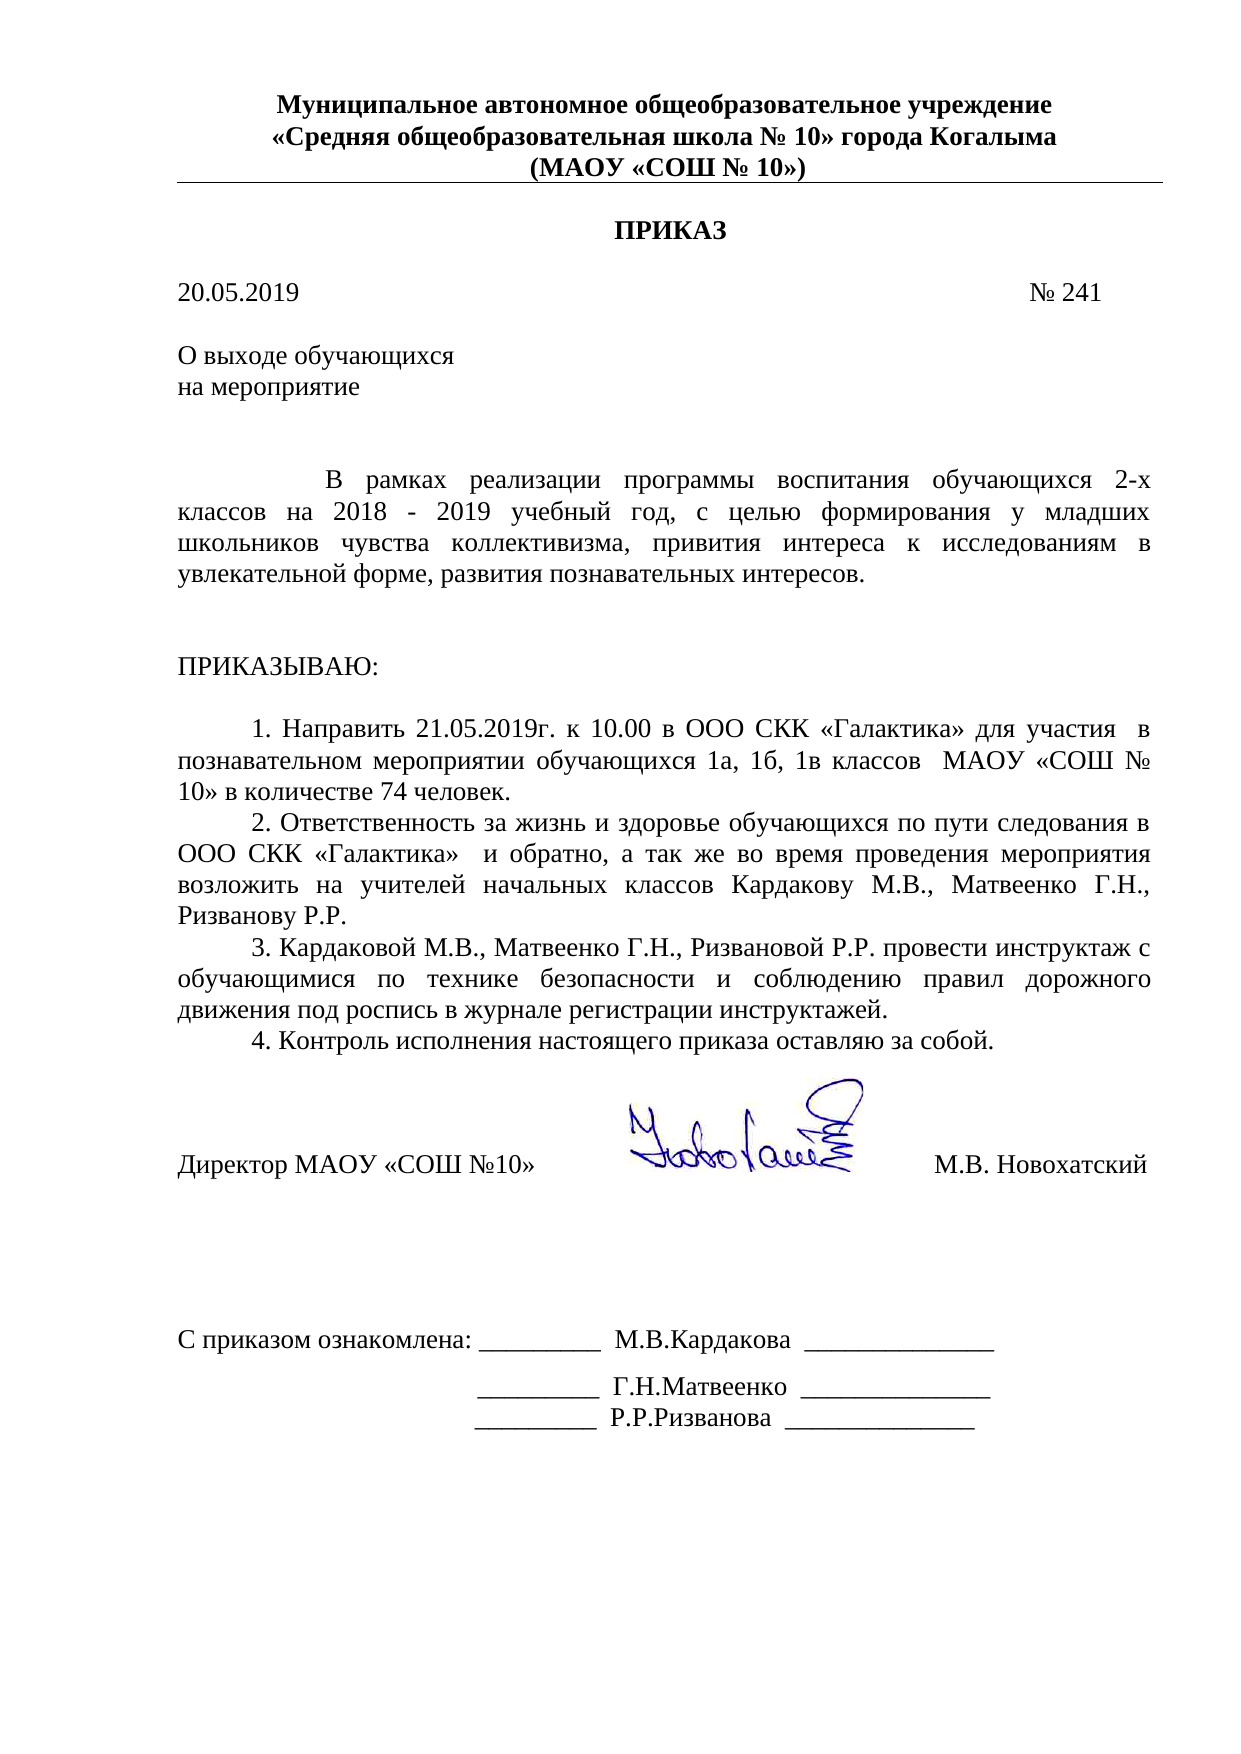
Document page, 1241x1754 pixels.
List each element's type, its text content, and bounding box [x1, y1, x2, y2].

text 3. Кардаковой М.В., Матвеенко Г.Н., Ризвановой Р.Р. провести инструктаж с обучающимися по технике безопасности и соблюдению правил дорожного движения под роспись в журнале регистрации инструктажей. [177, 931, 1152, 1024]
text 2. Ответственность за жизнь и здоровье обучающихся по пути следования в ООО СКК «Галактика» и обратно, а так же во время проведения мероприятия возложить на учителей начальных классов Кардакову М.В., Матвеенко Г.Н., Ризванову Р.Р. [177, 806, 1152, 931]
text «Средняя общеобразовательная школа № 10» города Когалыма [177, 120, 1152, 151]
text на мероприятие [177, 370, 1152, 401]
text 1. Направить 21.05.2019г. к 10.00 в ООО СКК «Галактика» для участия в познавательном мероприятии обучающихся 1а, 1б, 1в классов МАОУ «СОШ № 10» в количестве 74 человек. [177, 713, 1152, 806]
text С приказом ознакомлена: _________ М.В.Кардакова ______________ [177, 1323, 1152, 1355]
text 20.05.2019 № 241 [177, 277, 1152, 308]
text _________ Р.Р.Ризванова ______________ [177, 1401, 1152, 1432]
text 4. Контроль исполнения настоящего приказа оставляю за собой. [177, 1024, 1152, 1055]
text (МАОУ «СОШ № 10») [177, 151, 1152, 182]
text В рамках реализации программы воспитания обучающихся 2-х классов на 2018 - 2019 учебный год, с целью формирования у младших школьников чувства коллективизма, привития интереса к исследованиям в увлекательной форме, развития познавательных интересов. [177, 463, 1152, 588]
text Директор МАОУ «СОШ №10» М.В. Новохатский [177, 1149, 1152, 1180]
text О выходе обучающихся [177, 339, 1152, 370]
text ПРИКАЗЫВАЮ: [177, 650, 1152, 681]
text Муниципальное автономное общеобразовательное учреждение [177, 89, 1152, 120]
text _________ Г.Н.Матвеенко ______________ [177, 1370, 1152, 1401]
table_header ПРИКАЗ [177, 183, 1163, 245]
